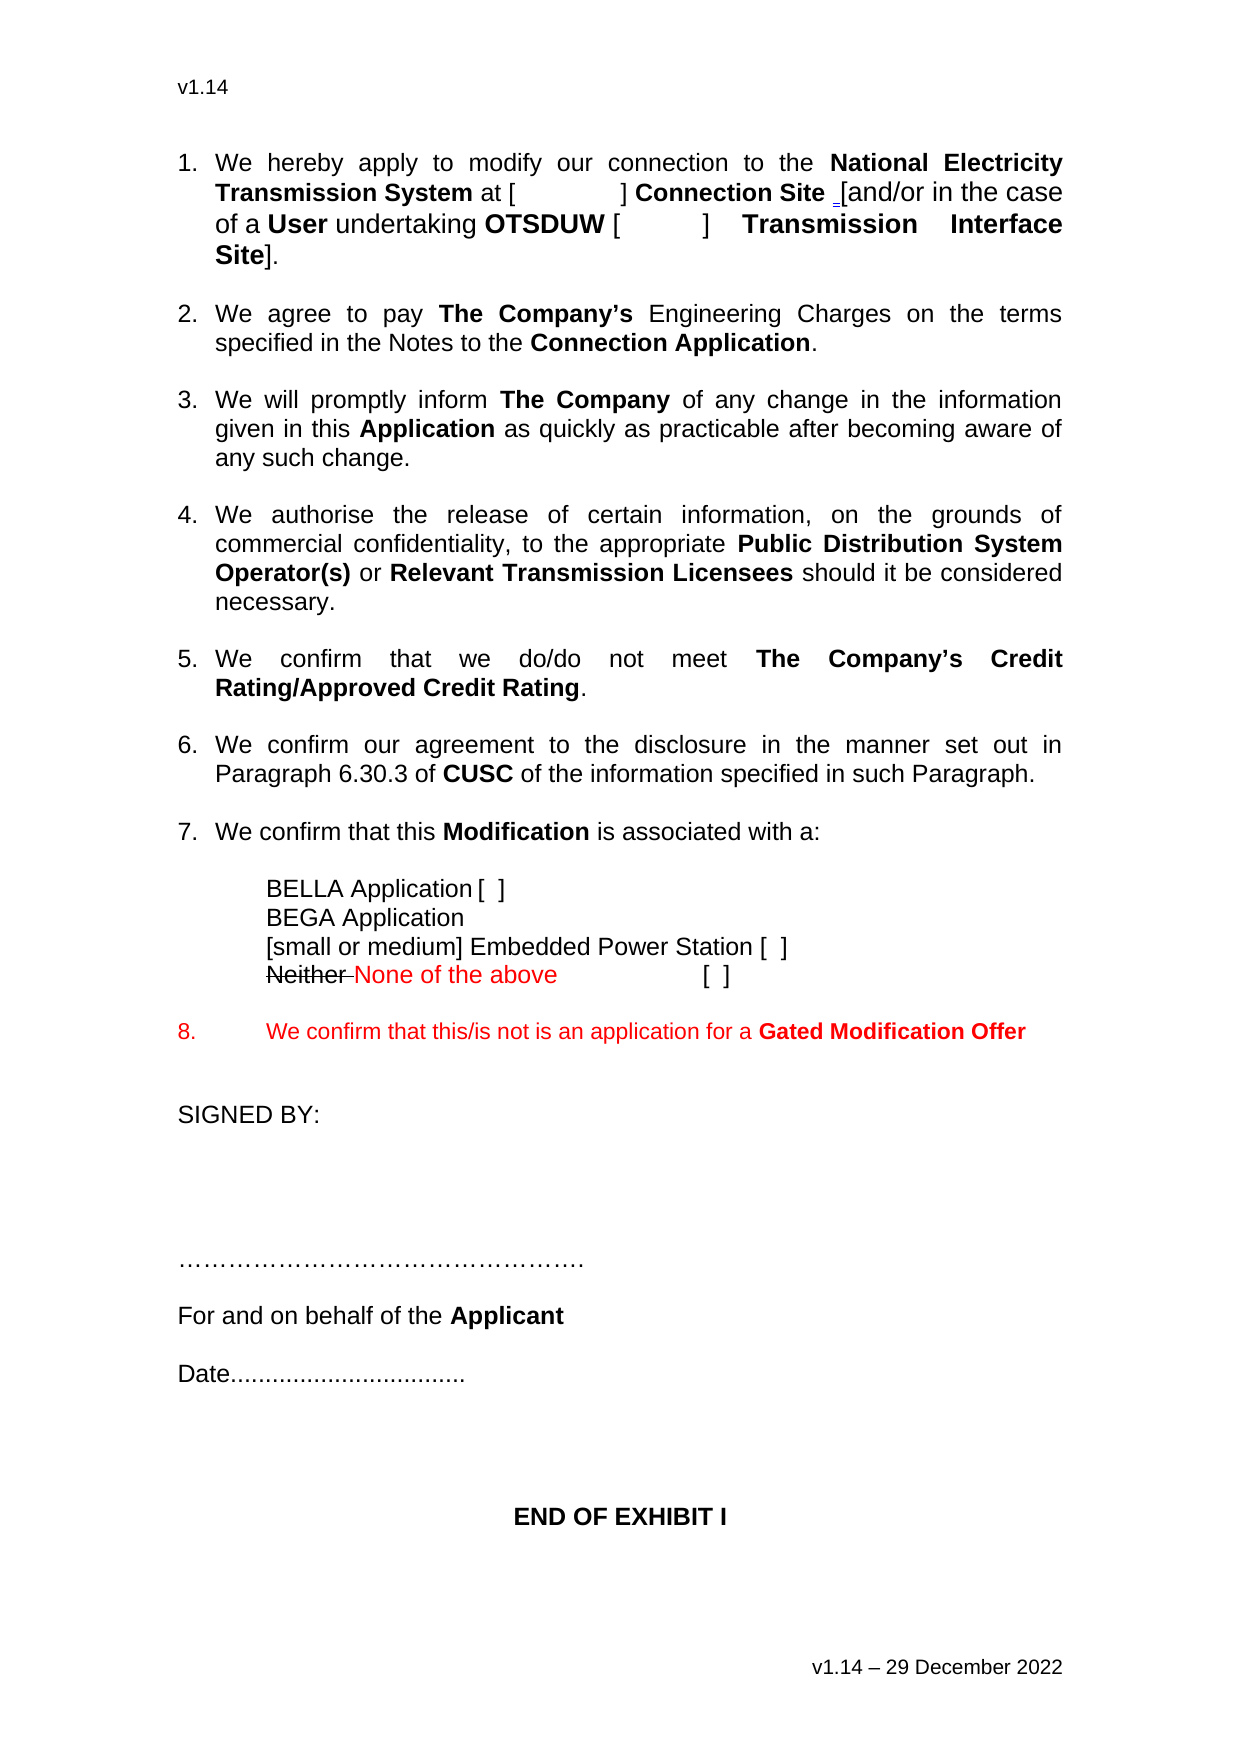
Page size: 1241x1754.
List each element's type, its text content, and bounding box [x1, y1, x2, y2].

text END OF EXHIBIT I [177, 1502, 1063, 1531]
subtitle We confirm that we do/do not meet The Company’s Credit Rating/Approved Credit Rating. [177, 644, 1063, 701]
subtitle BEGA Application [177, 903, 1063, 931]
text Date.................................. [177, 1359, 1063, 1387]
text For and on behalf of the Applicant [177, 1301, 1063, 1330]
subtitle We will promptly inform The Company of any change in the information given in this Application as quickly as practicable after becoming aware of any such change. [177, 385, 1063, 471]
subtitle Neither None of the above [ ] [177, 960, 1063, 989]
text SIGNED BY: [177, 1100, 1063, 1129]
text 8. We confirm that this/is not is an application for a Gated Modification Offer [177, 1018, 1063, 1044]
text …………………………………………. [177, 1244, 1063, 1272]
subtitle We hereby apply to modify our connection to the National Electricity Transmission System at [ ] Connection Site [and/or in the case of a User undertaking OTSDUW [ ] Transmission Interface Site]. [177, 148, 1063, 270]
subtitle We confirm that this Modification is associated with a: [177, 816, 1063, 845]
subtitle [small or medium] Embedded Power Station [ ] [177, 931, 1063, 960]
subtitle We confirm our agreement to the disclosure in the manner set out in Paragraph 6.30.3 of CUSC of the information specified in such Paragraph. [177, 730, 1063, 788]
subtitle We agree to pay The Company’s Engineering Charges on the terms specified in the Notes to the Connection Application. [177, 299, 1063, 356]
subtitle BELLA Application [ ] [266, 874, 1063, 903]
subtitle We authorise the release of certain information, on the grounds of commercial confidentiality, to the appropriate Public Distribution System Operator(s) or Relevant Transmission Licensees should it be considered necessary. [177, 500, 1063, 615]
